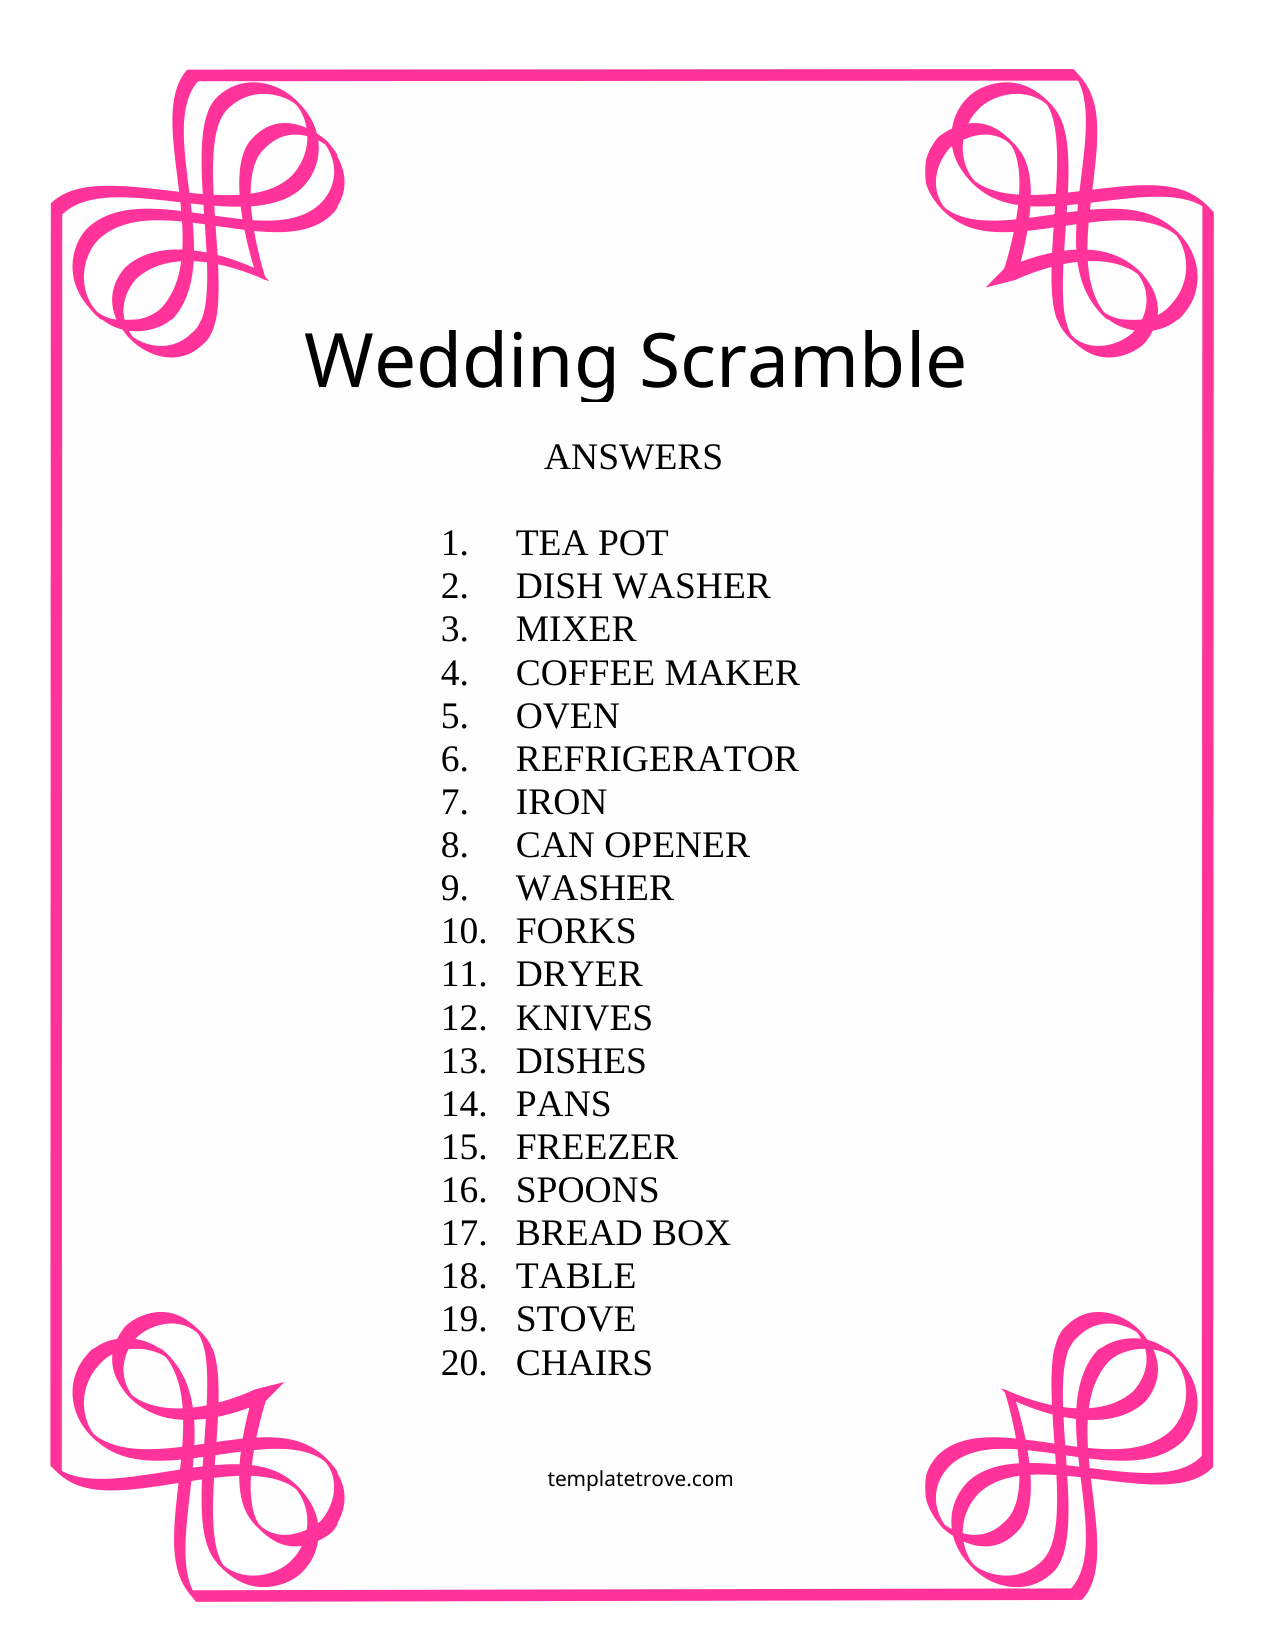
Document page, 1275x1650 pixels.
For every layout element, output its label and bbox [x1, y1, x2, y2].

picture [44, 62, 1219, 1606]
